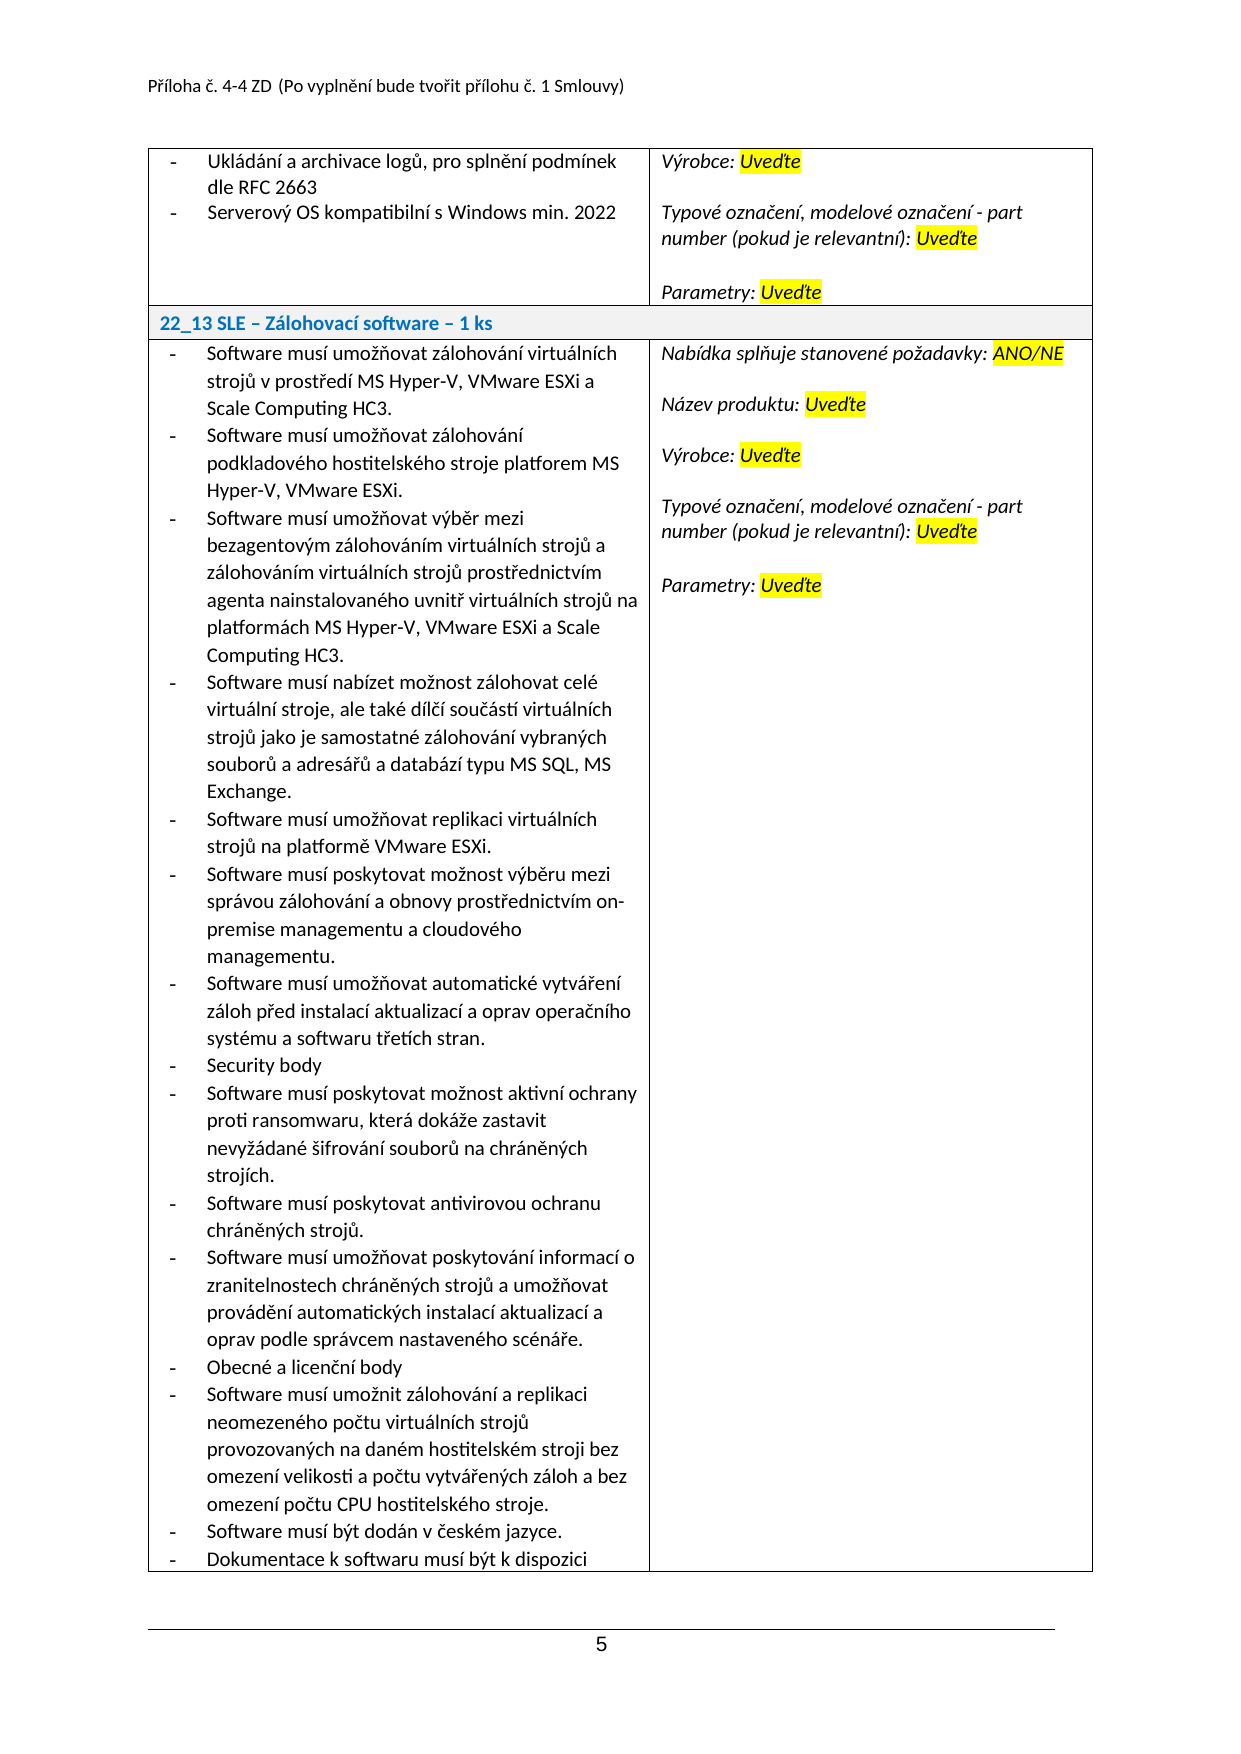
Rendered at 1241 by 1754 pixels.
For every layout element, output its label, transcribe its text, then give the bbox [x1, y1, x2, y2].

table_cell 22_13 SLE – Zálohovací software – 1 ks [149, 306, 1092, 339]
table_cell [149, 149, 649, 304]
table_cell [650, 340, 1092, 1571]
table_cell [149, 340, 649, 1571]
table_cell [650, 149, 1092, 304]
